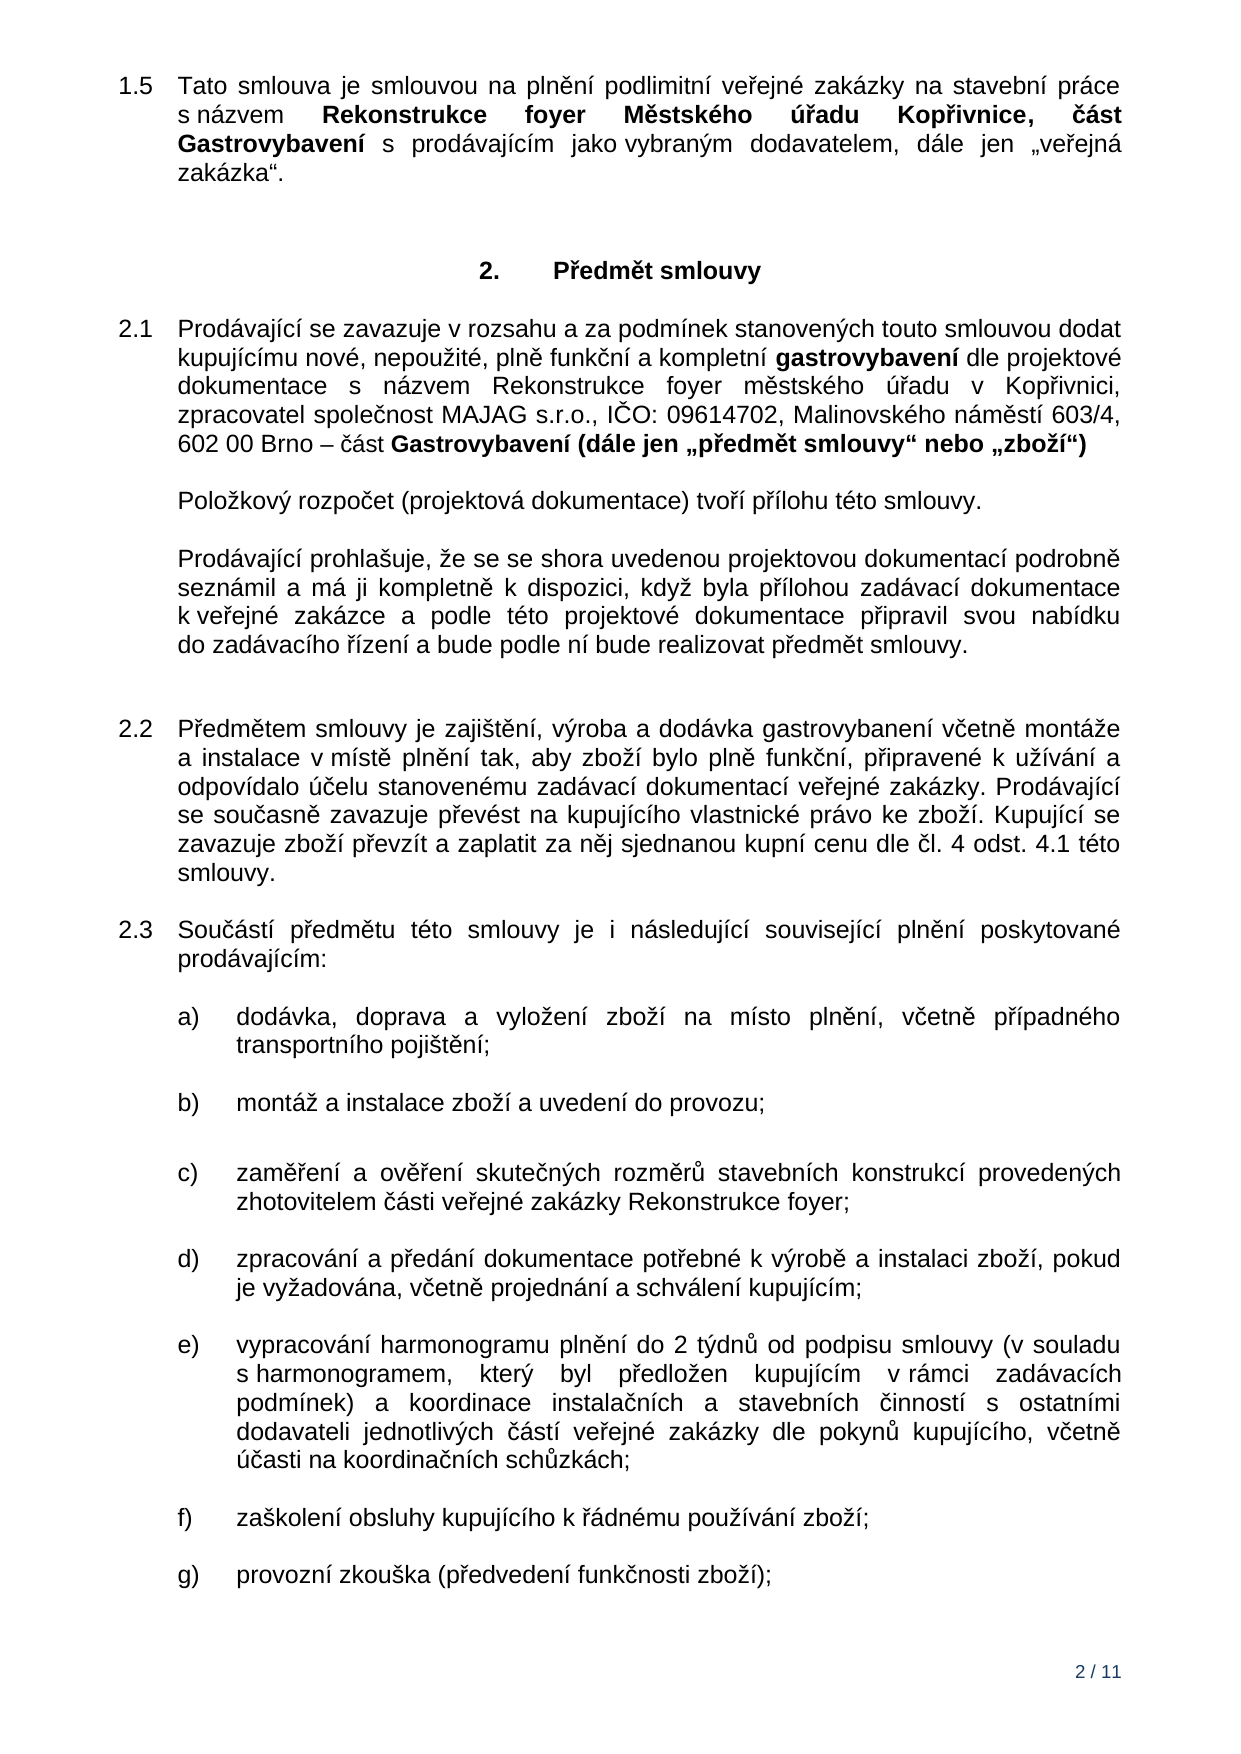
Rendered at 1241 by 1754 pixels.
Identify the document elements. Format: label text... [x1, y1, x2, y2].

text provozní zkouška (předvedení funkčnosti zboží); [177, 1560, 1122, 1589]
list Prodávající prohlašuje, že se se shora uvedenou projektovou dokumentací podrobně seznámil a má ji kompletně k dispozici, když byla přílohou zadávací dokumentace k veřejné zakázce a podle této projektové dokumentace připravil svou nabídku do zadávacího řízení a bude podle ní bude realizovat předmět smlouvy. [177, 544, 1122, 659]
text Tato smlouva je smlouvou na plnění podlimitní veřejné zakázky na stavební práce s názvem Rekonstrukce foyer Městského úřadu Kopřivnice, část Gastrovybavení s prodávajícím jako vybraným dodavatelem, dále jen „veřejná zakázka“. [118, 71, 1122, 186]
list Položkový rozpočet (projektová dokumentace) tvoří přílohu této smlouvy. [177, 486, 1122, 515]
text zpracování a předání dokumentace potřebné k výrobě a instalaci zboží, pokud je vyžadována, včetně projednání a schválení kupujícím; [177, 1244, 1122, 1301]
text zaměření a ověření skutečných rozměrů stavebních konstrukcí provedených zhotovitelem části veřejné zakázky Rekonstrukce foyer; [177, 1158, 1122, 1215]
text vypracování harmonogramu plnění do 2 týdnů od podpisu smlouvy (v souladu s harmonogramem, který byl předložen kupujícím v rámci zadávacích podmínek) a koordinace instalačních a stavebních činností s ostatními dodavateli jednotlivých částí veřejné zakázky dle pokynů kupujícího, včetně účasti na koordinačních schůzkách; [177, 1330, 1122, 1474]
text Prodávající se zavazuje v rozsahu a za podmínek stanovených touto smlouvou dodat kupujícímu nové, nepoužité, plně funkční a kompletní gastrovybavení dle projektové dokumentace s názvem Rekonstrukce foyer městského úřadu v Kopřivnici, zpracovatel společnost MAJAG s.r.o., IČO: 09614702, Malinovského náměstí 603/4, 602 00 Brno – část Gastrovybavení (dále jen „předmět smlouvy“ nebo „zboží“) [118, 314, 1122, 457]
text Předmětem smlouvy je zajištění, výroba a dodávka gastrovybanení včetně montáže a instalace v místě plnění tak, aby zboží bylo plně funkční, připravené k užívání a odpovídalo účelu stanovenému zadávací dokumentací veřejné zakázky. Prodávající se současně zavazuje převést na kupujícího vlastnické právo ke zboží. Kupující se zavazuje zboží převzít a zaplatit za něj sjednanou kupní cenu dle čl. 4 odst. 4.1 této smlouvy. [118, 714, 1122, 886]
text Součástí předmětu této smlouvy je i následující související plnění poskytované prodávajícím: [118, 915, 1122, 973]
text dodávka, doprava a vyložení zboží na místo plnění, včetně případného transportního pojištění; [177, 1001, 1122, 1059]
subtitle Předmět smlouvy [118, 256, 1122, 285]
text zaškolení obsluhy kupujícího k řádnému používání zboží; [177, 1503, 1122, 1531]
text montáž a instalace zboží a uvedení do provozu; [177, 1088, 1122, 1116]
